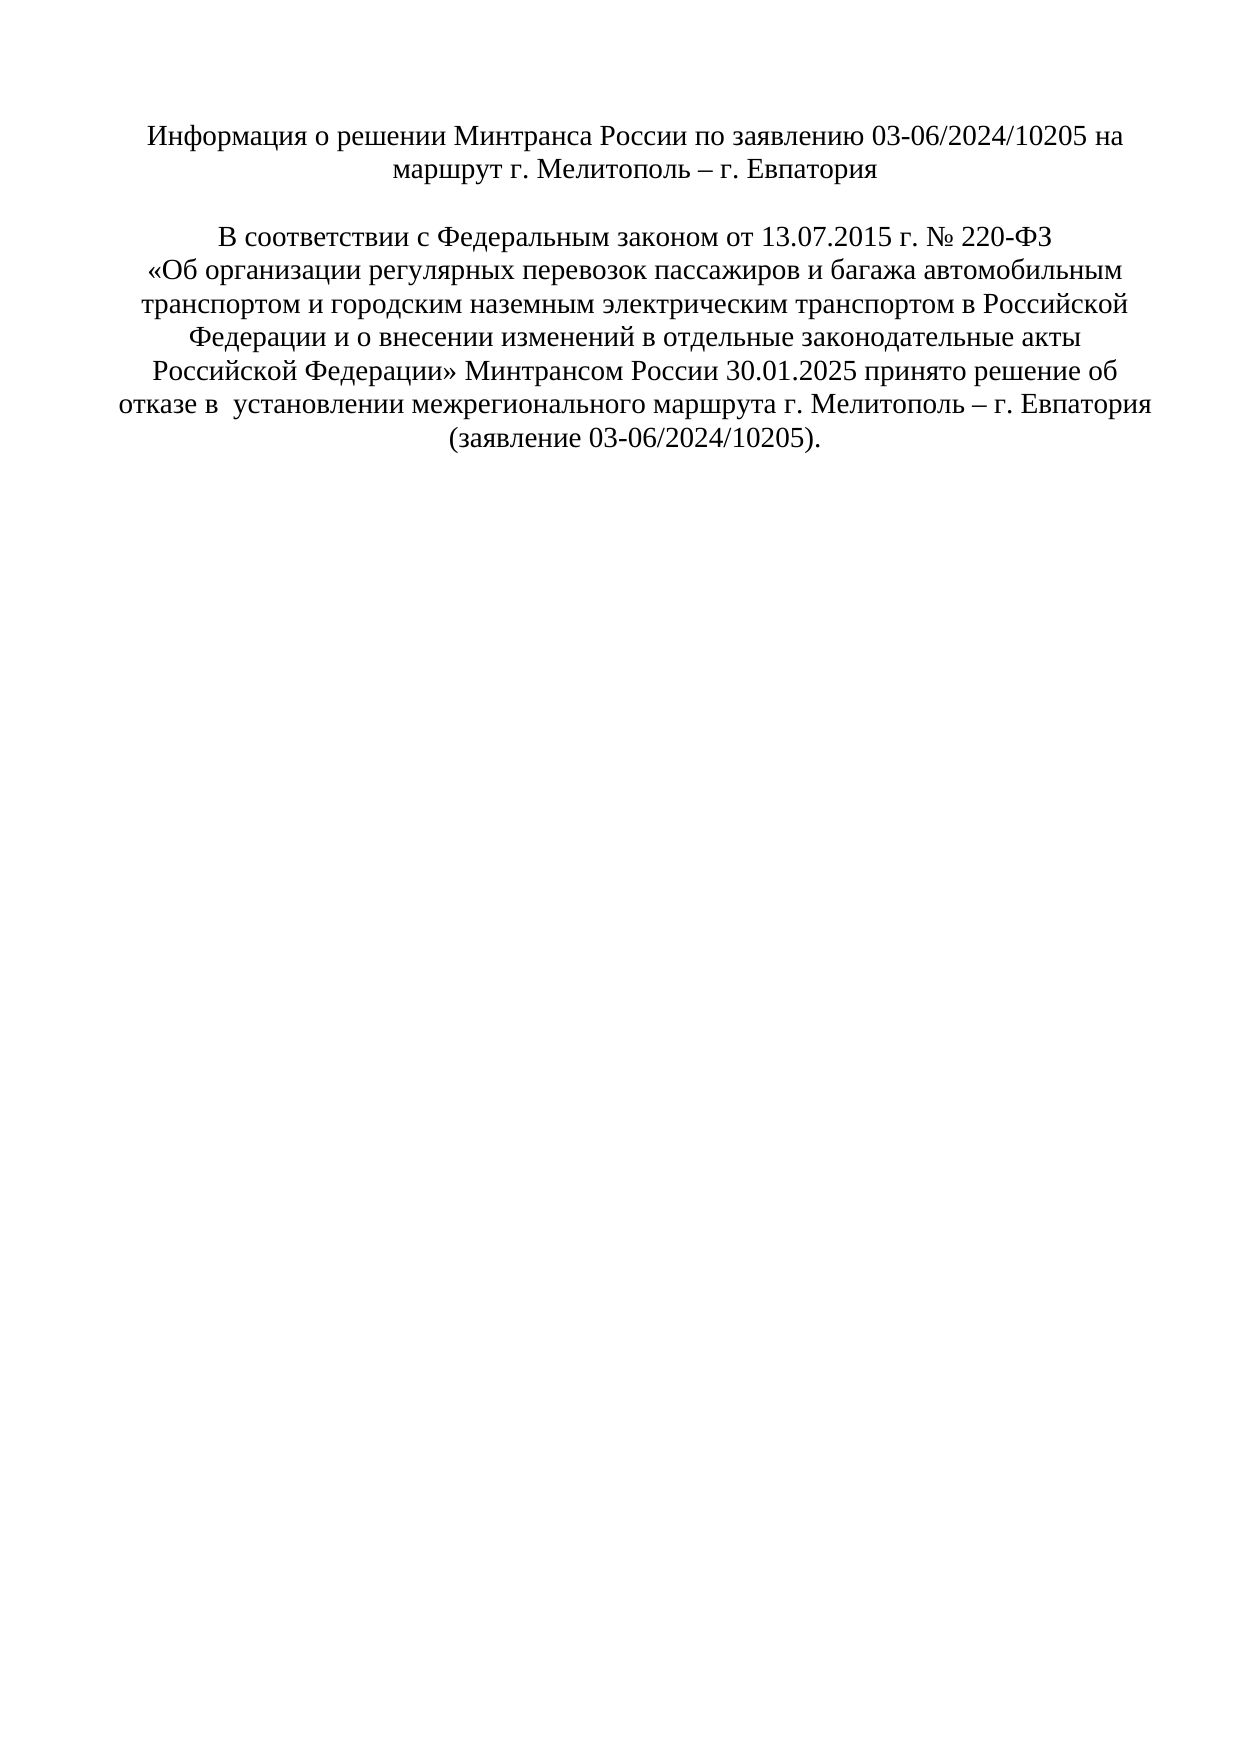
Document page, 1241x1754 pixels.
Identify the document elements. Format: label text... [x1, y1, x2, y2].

text В соответствии с Федеральным законом от 13.07.2015 г. № 220-ФЗ «Об организации регулярных перевозок пассажиров и багажа автомобильным транспортом и городским наземным электрическим транспортом в Российской Федерации и о внесении изменений в отдельные законодательные акты Российской Федерации» Минтрансом России 30.01.2025 принято решение об отказе в установлении межрегионального маршрута г. Мелитополь – г. Евпатория (заявление 03-06/2024/10205). [118, 219, 1152, 453]
text Информация о решении Минтранса России по заявлению 03-06/2024/10205 на маршрут г. Мелитополь – г. Евпатория [118, 118, 1152, 185]
